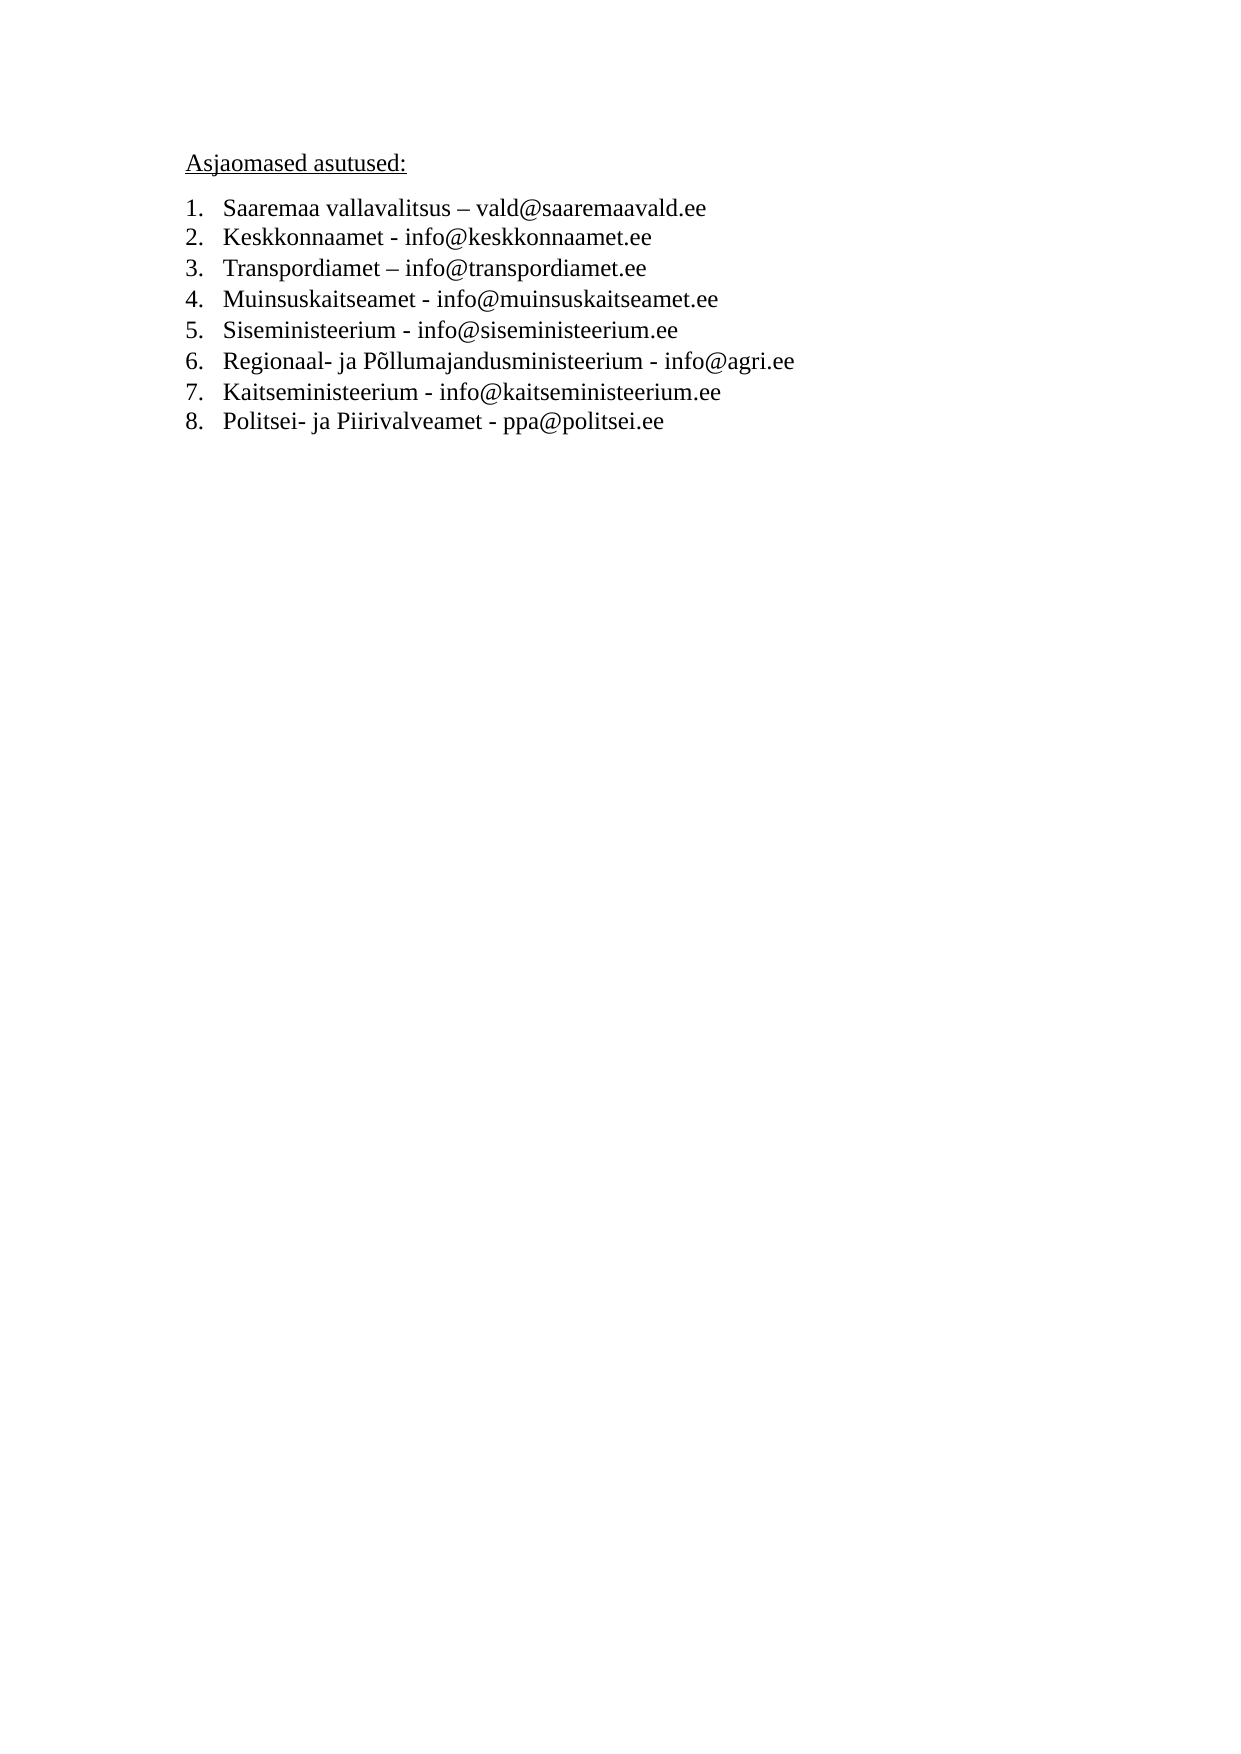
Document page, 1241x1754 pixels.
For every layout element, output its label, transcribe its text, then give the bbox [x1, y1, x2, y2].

list Keskkonnaamet - info@keskkonnaamet.ee [185, 222, 1093, 251]
list Regionaal- ja Põllumajandusministeerium - info@agri.ee [185, 346, 1093, 375]
list Saaremaa vallavalitsus – vald@saaremaavald.ee [185, 193, 1093, 222]
list Kaitseministeerium - info@kaitseministeerium.ee [185, 377, 1093, 406]
list Politsei- ja Piirivalveamet - ppa@politsei.ee [185, 406, 1093, 434]
list Siseministeerium - info@siseministeerium.ee [185, 315, 1093, 344]
text Asjaomased asutused: [185, 148, 1093, 176]
list Transpordiamet – info@transpordiamet.ee [185, 253, 1093, 282]
list Muinsuskaitseamet - info@muinsuskaitseamet.ee [185, 284, 1093, 313]
